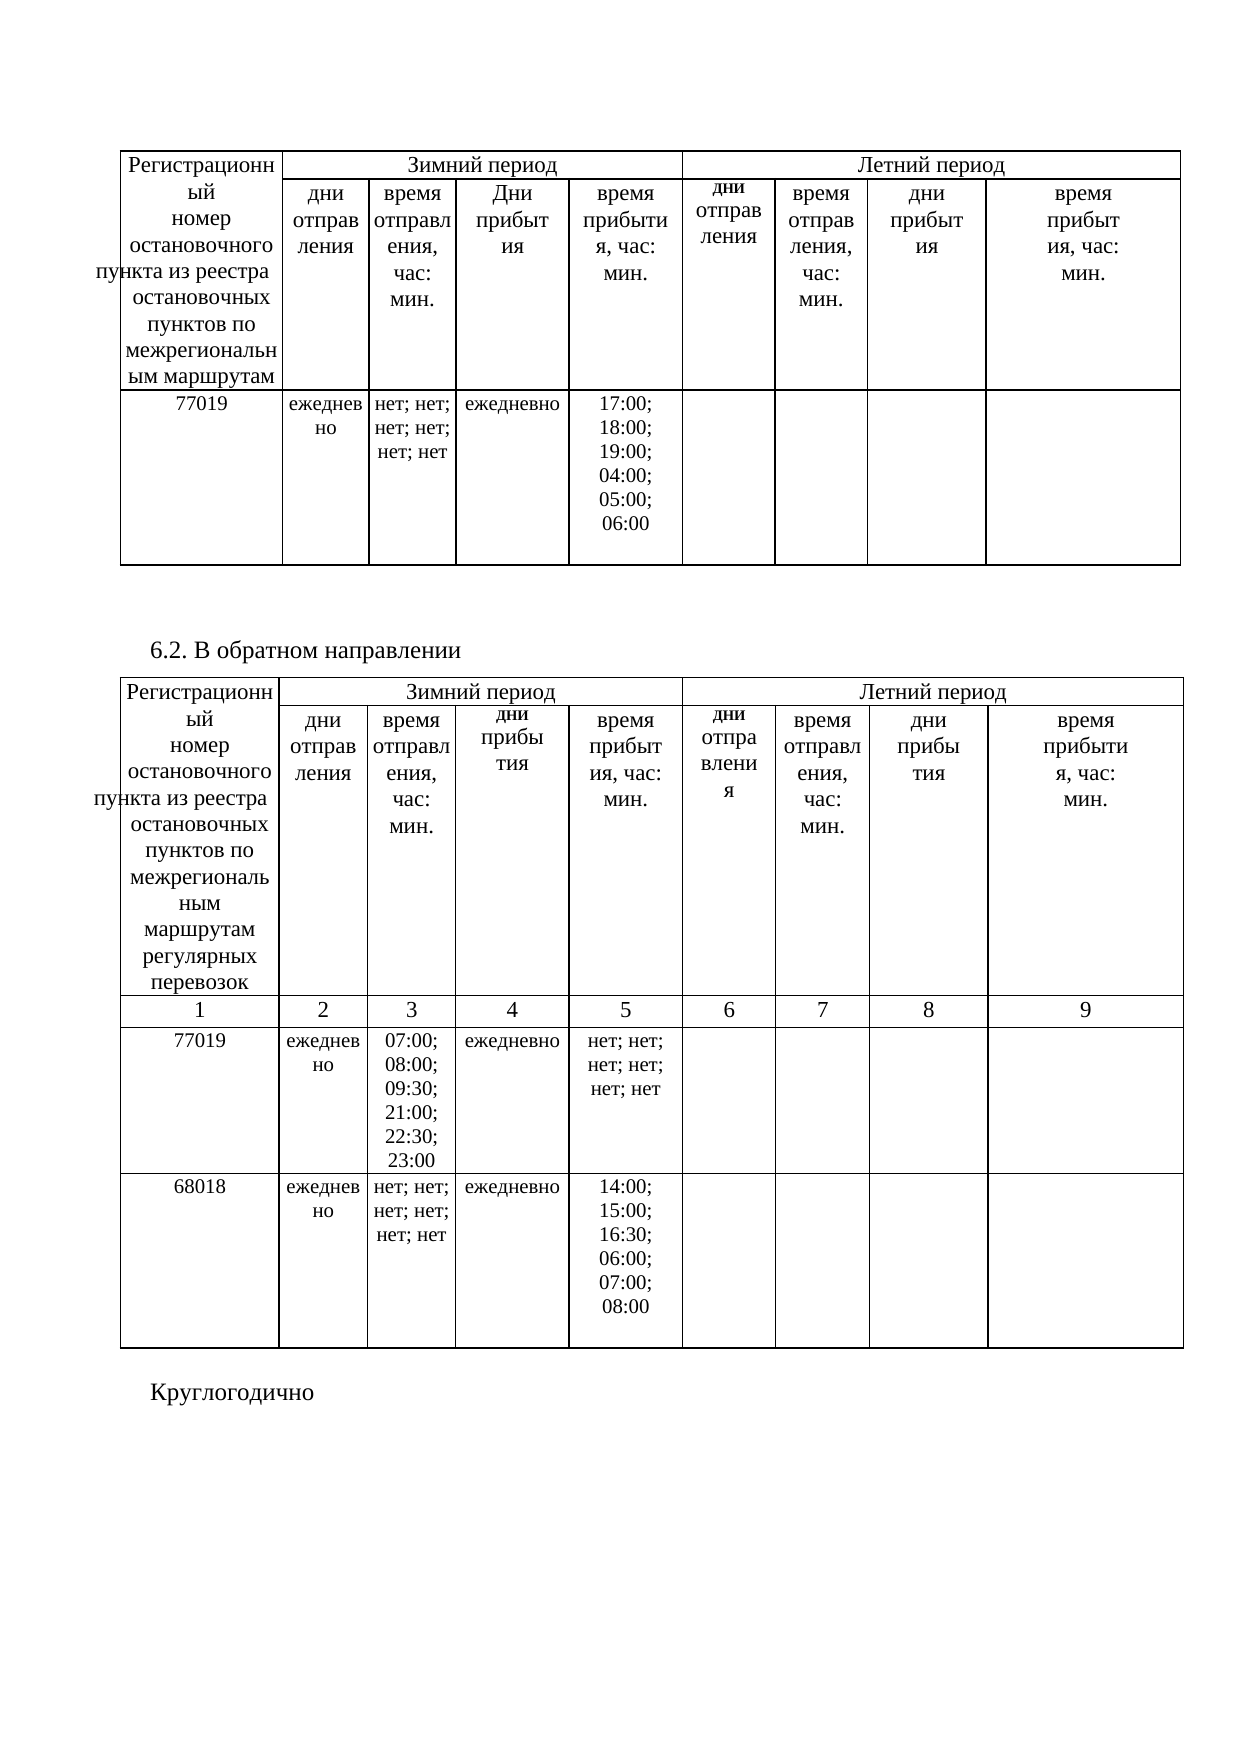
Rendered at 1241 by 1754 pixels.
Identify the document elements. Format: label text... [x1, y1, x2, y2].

table_cell дни прибыт ия [868, 180, 985, 389]
text 6.2. В обратном направлении [150, 636, 1090, 664]
table_cell 14:00; 15:00; 16:30; 06:00; 07:00; 08:00 [570, 1174, 682, 1347]
table_cell [776, 391, 867, 564]
table_cell дни прибы тия [870, 706, 987, 994]
table_cell [870, 1174, 987, 1347]
table_cell 6 [683, 996, 775, 1026]
text Круглогодично [150, 1377, 1090, 1406]
table_cell время прибыти я, час: мин. [570, 180, 682, 389]
table_header Зимний период [280, 678, 682, 705]
table_cell [683, 1174, 775, 1347]
table_cell время прибыт ия, час: мин. [570, 706, 682, 994]
table_cell ежедневно [456, 1028, 568, 1172]
table_cell 77019 [121, 1028, 278, 1172]
table_cell время отправ ления, час: мин. [776, 180, 867, 389]
table_cell 2 [280, 996, 367, 1026]
table_cell время прибыт ия, час: мин. [987, 180, 1180, 389]
table_cell ежедневно [457, 391, 568, 564]
table_header Регистрационный номер остановочного пункта из реестра остановочных пунктов по межрегиональным маршрутам регулярных перевозок [121, 678, 278, 994]
table_cell [776, 1028, 869, 1172]
table_cell 1 [121, 996, 278, 1026]
table_cell ежедневно [280, 1028, 367, 1172]
table_cell дни отправ ления [280, 706, 367, 994]
table_cell [683, 1028, 775, 1172]
table_cell 07:00; 08:00; 09:30; 21:00; 22:30; 23:00 [368, 1028, 455, 1172]
table_cell [868, 391, 985, 564]
table_cell [683, 391, 774, 564]
table_cell время отправл ения, час: мин. [368, 706, 455, 994]
table_cell нет; нет; нет; нет; нет; нет [370, 391, 455, 564]
table_cell ДНИ отправ ления [683, 180, 774, 389]
table_cell 5 [570, 996, 682, 1026]
table_cell 17:00; 18:00; 19:00; 04:00; 05:00; 06:00 [570, 391, 682, 564]
table_cell 4 [456, 996, 568, 1026]
table_header Летний период [683, 152, 1180, 178]
table_cell 9 [989, 996, 1183, 1026]
table_cell ежедневно [283, 391, 368, 564]
table_cell [870, 1028, 987, 1172]
table_cell [987, 391, 1180, 564]
table_cell [776, 1174, 869, 1347]
table_cell 3 [368, 996, 455, 1026]
table_cell 8 [870, 996, 987, 1026]
table_cell [989, 1028, 1183, 1172]
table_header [121, 152, 282, 389]
table_cell время прибыти я, час: мин. [989, 706, 1183, 994]
table_cell ежедневно [280, 1174, 367, 1347]
table_cell ежедневно [456, 1174, 568, 1347]
table_cell Дни прибыт ия [457, 180, 568, 389]
table_cell время отправл ения, час: мин. [370, 180, 455, 389]
table_cell 77019 [121, 391, 282, 564]
table_cell ДНИ отпра влени я [683, 706, 775, 994]
table_cell 68018 [121, 1174, 278, 1347]
table_cell 7 [776, 996, 869, 1026]
table_cell нет; нет; нет; нет; нет; нет [368, 1174, 455, 1347]
table_cell [989, 1174, 1183, 1347]
table_cell время отправл ения, час: мин. [776, 706, 869, 994]
table_cell ДНИ прибы тия [456, 706, 568, 994]
table_header Зимний период [283, 152, 682, 178]
table_cell дни отправ ления [283, 180, 368, 389]
table_header Летний период [683, 678, 1183, 705]
table_cell нет; нет; нет; нет; нет; нет [570, 1028, 682, 1172]
